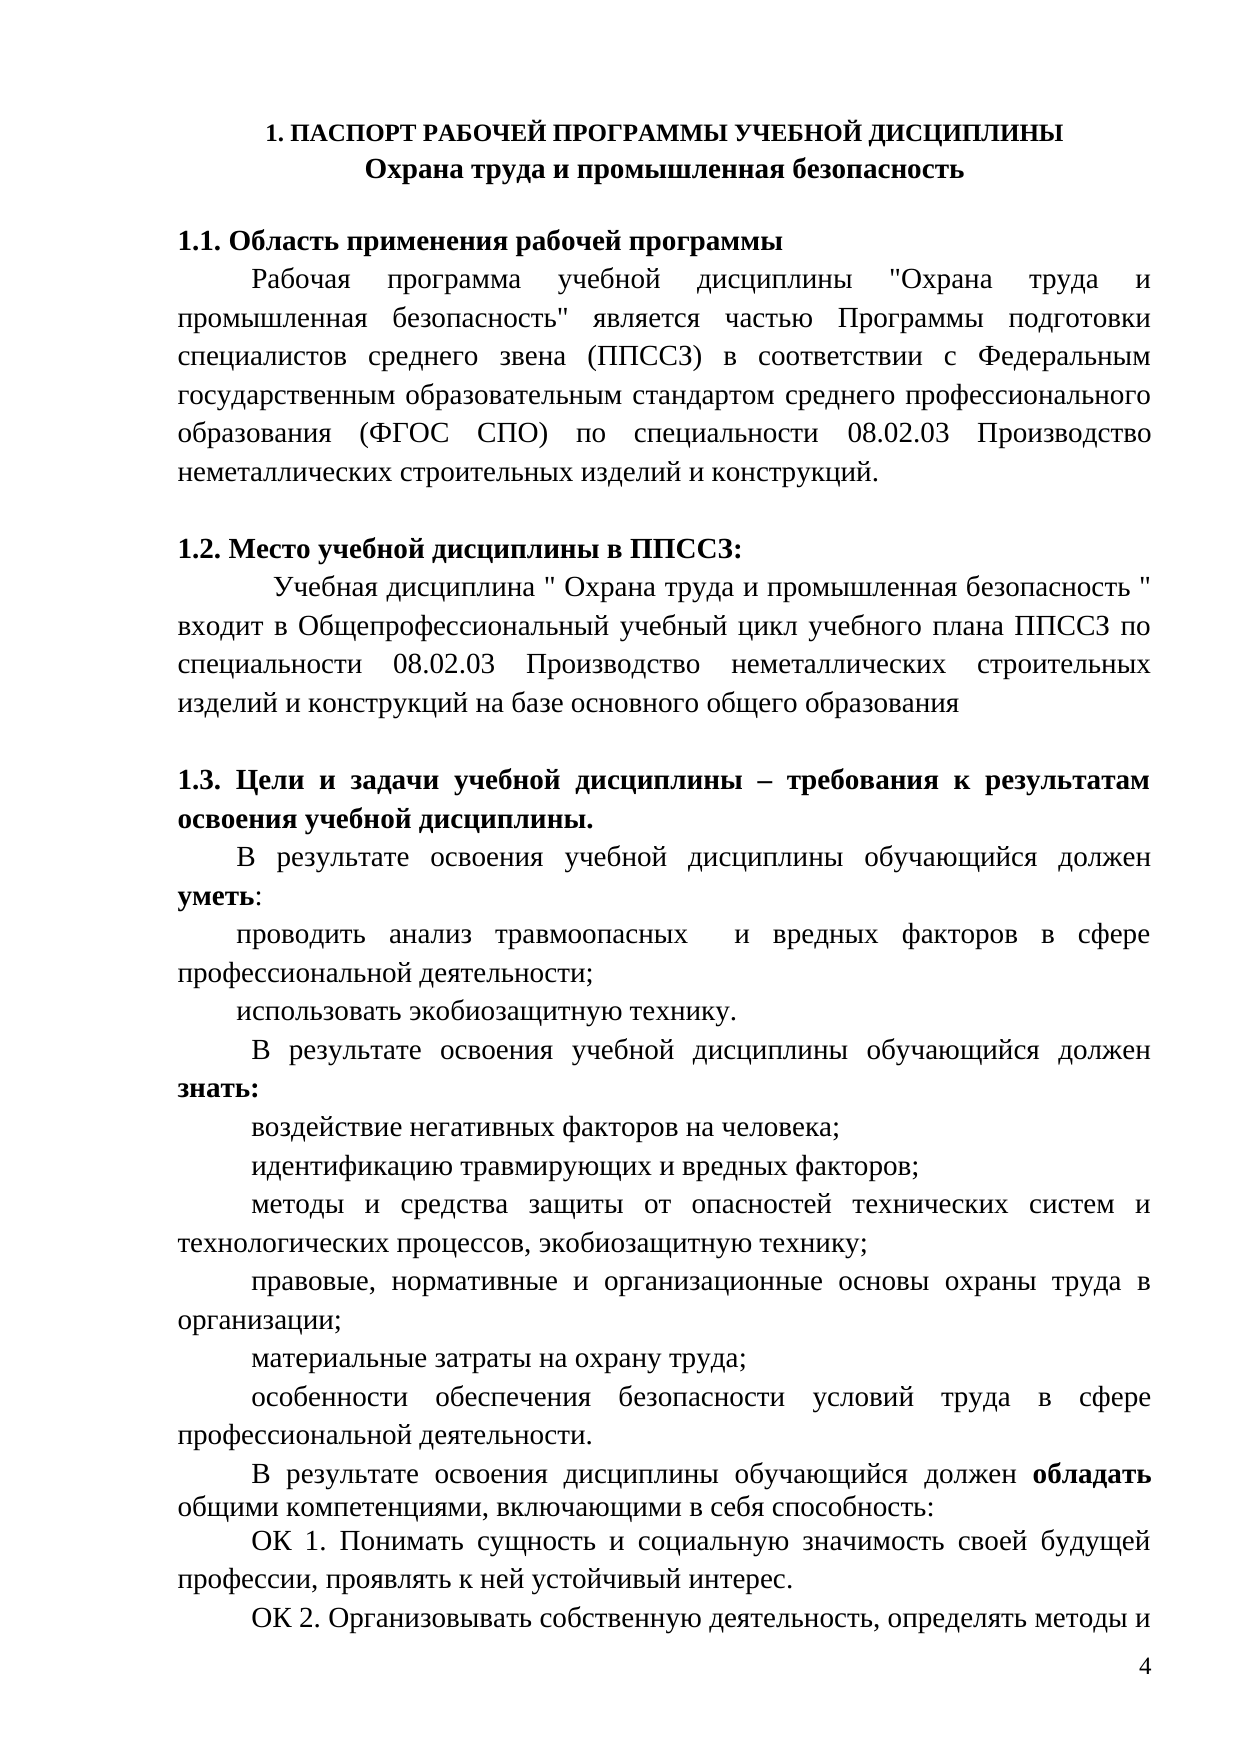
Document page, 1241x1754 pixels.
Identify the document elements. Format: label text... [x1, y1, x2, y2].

text Рабочая программа учебной дисциплины "Охрана труда и промышленная безопасность" является частью Программы подготовки специалистов среднего звена (ППССЗ) в соответствии с Федеральным государственным образовательным стандартом среднего профессионального образования (ФГОС СПО) по специальности 08.02.03 Производство неметаллических строительных изделий и конструкций. [177, 261, 1152, 487]
text 1.3. Цели и задачи учебной дисциплины – требования к результатам освоения учебной дисциплины. [177, 762, 1152, 834]
text В результате освоения дисциплины обучающийся должен обладать общими компетенциями, включающими в себя способность: [177, 1456, 1152, 1523]
text Охрана труда и промышленная безопасность [177, 151, 1152, 185]
text материальные затраты на охрану труда; [177, 1340, 1152, 1374]
text 1.1. Область применения рабочей программы [177, 223, 1152, 256]
text 1. ПАСПОРТ РАБОЧЕЙ ПРОГРАММЫ УЧЕБНОЙ ДИСЦИПЛИНЫ [177, 118, 1152, 147]
text особенности обеспечения безопасности условий труда в сфере профессиональной деятельности. [177, 1379, 1152, 1451]
text использовать экобиозащитную технику. [177, 993, 1152, 1027]
text воздействие негативных факторов на человека; [177, 1109, 1152, 1143]
text Учебная дисциплина " Охрана труда и промышленная безопасность " входит в Общепрофессиональный учебный цикл учебного плана ППССЗ по специальности 08.02.03 Производство неметаллических строительных изделий и конструкций на базе основного общего образования [177, 569, 1152, 719]
text методы и средства защиты от опасностей технических систем и технологических процессов, экобиозащитную технику; [177, 1186, 1152, 1258]
text ОК 1. Понимать сущность и социальную значимость своей будущей профессии, проявлять к ней устойчивый интерес. [177, 1523, 1152, 1595]
text 1.2. Место учебной дисциплины в ППССЗ: [177, 531, 1152, 564]
text идентификацию травмирующих и вредных факторов; [177, 1148, 1152, 1181]
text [177, 1600, 1152, 1634]
text проводить анализ травмоопасных и вредных факторов в сфере профессиональной деятельности; [177, 916, 1152, 988]
text В результате освоения учебной дисциплины обучающийся должен уметь: [177, 839, 1152, 911]
text В результате освоения учебной дисциплины обучающийся должен знать: [177, 1032, 1152, 1104]
text правовые, нормативные и организационные основы охраны труда в организации; [177, 1263, 1152, 1335]
